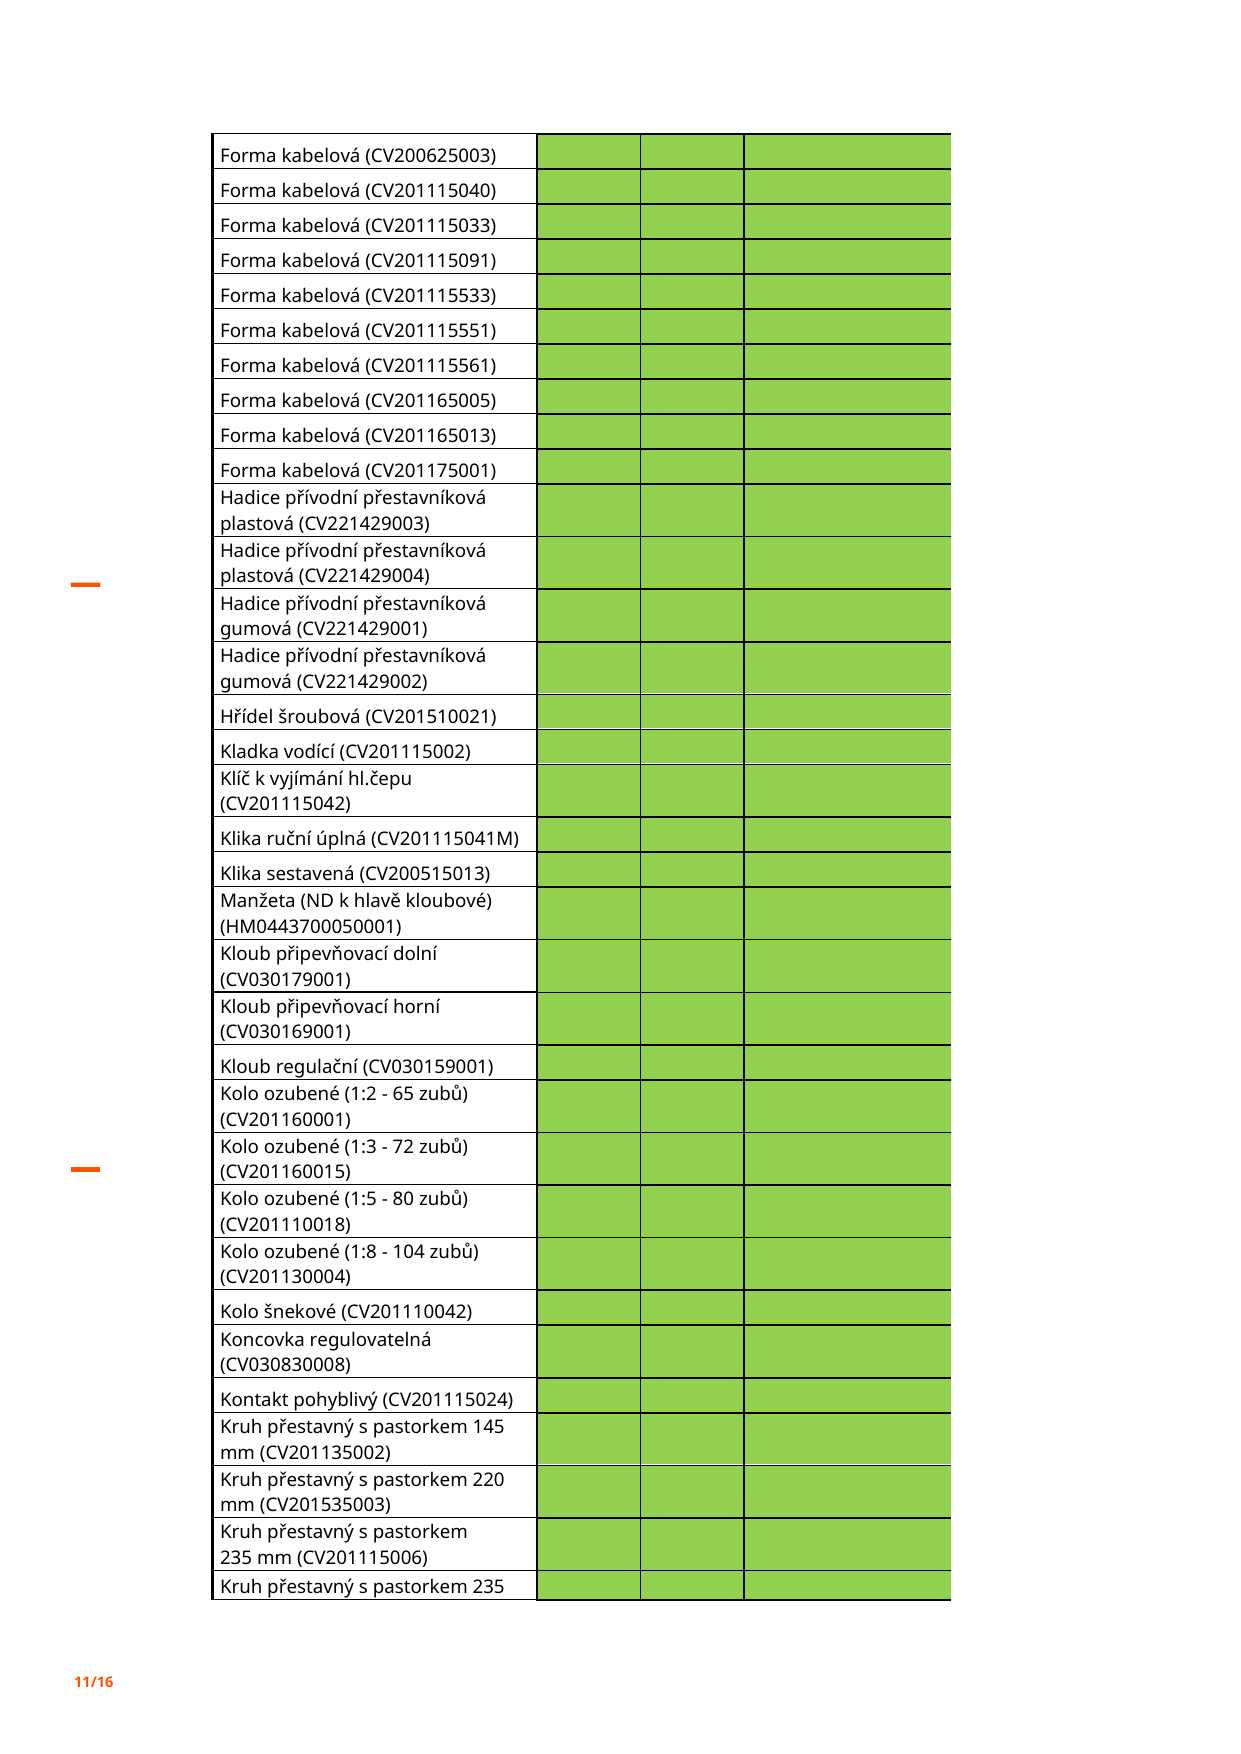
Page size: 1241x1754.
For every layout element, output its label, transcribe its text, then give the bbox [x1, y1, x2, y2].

table_cell [745, 818, 951, 851]
table_cell Hadice přívodní přestavníková plastová (CV221429003) [214, 484, 536, 536]
table_cell [745, 888, 951, 939]
table_cell [538, 1466, 640, 1517]
table_cell [538, 1186, 640, 1237]
table_cell [538, 1414, 640, 1464]
table_cell [538, 818, 640, 851]
table_cell Hadice přívodní přestavníková gumová (CV221429001) [214, 589, 536, 641]
table_cell [538, 1571, 640, 1599]
table_cell [641, 1379, 743, 1412]
table_cell [641, 818, 743, 851]
table_cell [538, 135, 640, 168]
table_cell [745, 240, 951, 273]
table_cell [745, 643, 951, 693]
table_cell [641, 415, 743, 448]
table_cell Klika ruční úplná (CV201115041M) [214, 817, 536, 851]
table_cell Hadice přívodní přestavníková gumová (CV221429002) [214, 642, 536, 693]
table_cell [745, 1186, 951, 1237]
table_cell [745, 380, 951, 413]
table_cell [745, 170, 951, 203]
table_cell [538, 310, 640, 343]
table_cell [538, 1379, 640, 1412]
table_cell [641, 1414, 743, 1464]
table_cell [641, 345, 743, 378]
table_cell [745, 135, 951, 168]
table_cell Klíč k vyjímání hl.čepu (CV201115042) [214, 765, 536, 816]
table_cell Forma kabelová (CV201115533) [214, 274, 536, 308]
table_cell Kolo šnekové (CV201110042) [214, 1290, 536, 1324]
table_cell [745, 730, 951, 763]
table_cell [745, 310, 951, 343]
table_cell [641, 135, 743, 168]
table_cell [745, 1133, 951, 1184]
table_cell [745, 485, 951, 536]
table_cell Forma kabelová (CV201115033) [214, 204, 536, 238]
table_cell [538, 1326, 640, 1377]
table_cell [641, 450, 743, 483]
table_cell Forma kabelová (CV201115551) [214, 309, 536, 343]
table_cell [641, 1519, 743, 1570]
table_cell [538, 345, 640, 378]
table_cell [538, 643, 640, 693]
table_cell [745, 1571, 951, 1599]
table_cell [538, 853, 640, 886]
table_cell Kolo ozubené (1:8 - 104 zubů) (CV201130004) [214, 1238, 536, 1289]
table_cell [745, 1379, 951, 1412]
table_cell [538, 205, 640, 238]
table_cell [745, 415, 951, 448]
table_cell [745, 765, 951, 816]
table_cell Kruh přestavný s pastorkem 235 mm (CV201115006) [214, 1518, 536, 1570]
table_cell [745, 993, 951, 1044]
table_cell Forma kabelová (CV201165005) [214, 379, 536, 413]
table_cell [538, 170, 640, 203]
table_cell [538, 275, 640, 308]
table_cell [641, 310, 743, 343]
table_cell Kruh přestavný s pastorkem 220 mm (CV201535003) [214, 1466, 536, 1517]
table_cell [745, 1081, 951, 1132]
table_cell [538, 537, 640, 588]
table_cell [641, 888, 743, 939]
table_cell Kloub regulační (CV030159001) [214, 1045, 536, 1079]
table_cell Forma kabelová (CV201165013) [214, 414, 536, 448]
table_cell [641, 1291, 743, 1324]
table_cell Hadice přívodní přestavníková plastová (CV221429004) [214, 537, 536, 588]
table_cell [538, 1133, 640, 1184]
table_cell [641, 590, 743, 641]
table_cell [745, 275, 951, 308]
table_cell [538, 765, 640, 816]
table_cell [745, 1519, 951, 1570]
table_cell [641, 643, 743, 693]
table_cell Klika sestavená (CV200515013) [214, 852, 536, 886]
table_cell [538, 993, 640, 1044]
table_cell Forma kabelová (CV201115091) [214, 239, 536, 273]
table_cell [641, 940, 743, 991]
table_cell Forma kabelová (CV200625003) [214, 134, 536, 168]
table_cell [538, 1081, 640, 1132]
table_cell [745, 940, 951, 991]
table_cell Forma kabelová (CV201115561) [214, 344, 536, 378]
table_cell [641, 240, 743, 273]
table_cell [641, 1081, 743, 1132]
table_cell [745, 450, 951, 483]
table_cell [538, 240, 640, 273]
table_cell [538, 730, 640, 763]
table_cell [641, 730, 743, 763]
table_cell [538, 1046, 640, 1079]
table_cell [538, 415, 640, 448]
table_cell [538, 695, 640, 728]
table_cell [641, 765, 743, 816]
table_cell Kolo ozubené (1:5 - 80 zubů) (CV201110018) [214, 1185, 536, 1237]
table_cell [745, 1414, 951, 1464]
table_cell [745, 1291, 951, 1324]
table_cell [745, 1238, 951, 1289]
table_cell [641, 1238, 743, 1289]
table_cell [538, 380, 640, 413]
table_cell [641, 380, 743, 413]
table_cell [641, 1466, 743, 1517]
table_cell [745, 695, 951, 728]
table_cell Kolo ozubené (1:2 - 65 zubů) (CV201160001) [214, 1080, 536, 1132]
table_cell [745, 1046, 951, 1079]
table_cell [745, 590, 951, 641]
table_cell [538, 590, 640, 641]
table_cell [745, 537, 951, 588]
table_cell [745, 1466, 951, 1517]
table_cell Kontakt pohyblivý (CV201115024) [214, 1378, 536, 1412]
table_cell Kladka vodící (CV201115002) [214, 730, 536, 763]
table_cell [214, 1571, 536, 1599]
table_cell Kolo ozubené (1:3 - 72 zubů) (CV201160015) [214, 1133, 536, 1184]
table_cell [641, 1326, 743, 1377]
table_cell [538, 1238, 640, 1289]
table_cell [538, 485, 640, 536]
table_cell [538, 1519, 640, 1570]
table_cell [641, 1046, 743, 1079]
table_cell [641, 485, 743, 536]
table_cell Koncovka regulovatelná (CV030830008) [214, 1325, 536, 1377]
table_cell [641, 275, 743, 308]
table_cell [641, 1571, 743, 1599]
table_cell [745, 853, 951, 886]
table_cell [641, 537, 743, 588]
table_cell Kloub připevňovací dolní (CV030179001) [214, 940, 536, 991]
table_cell [745, 345, 951, 378]
table_cell [641, 1133, 743, 1184]
table_cell [538, 450, 640, 483]
table_cell [538, 888, 640, 939]
table_cell [538, 1291, 640, 1324]
table_cell Kruh přestavný s pastorkem 145 mm (CV201135002) [214, 1413, 536, 1464]
table_cell [641, 993, 743, 1044]
table_cell Forma kabelová (CV201115040) [214, 169, 536, 203]
table_cell [538, 940, 640, 991]
table_cell [641, 853, 743, 886]
table_cell [641, 205, 743, 238]
table_cell Forma kabelová (CV201175001) [214, 449, 536, 483]
table_cell [641, 695, 743, 728]
table_cell Manžeta (ND k hlavě kloubové) (HM0443700050001) [214, 887, 536, 939]
table_cell [641, 170, 743, 203]
table_cell Hřídel šroubová (CV201510021) [214, 695, 536, 728]
table_cell [745, 205, 951, 238]
table_cell [745, 1326, 951, 1377]
table_cell Kloub připevňovací horní (CV030169001) [214, 993, 536, 1044]
table_cell [641, 1186, 743, 1237]
